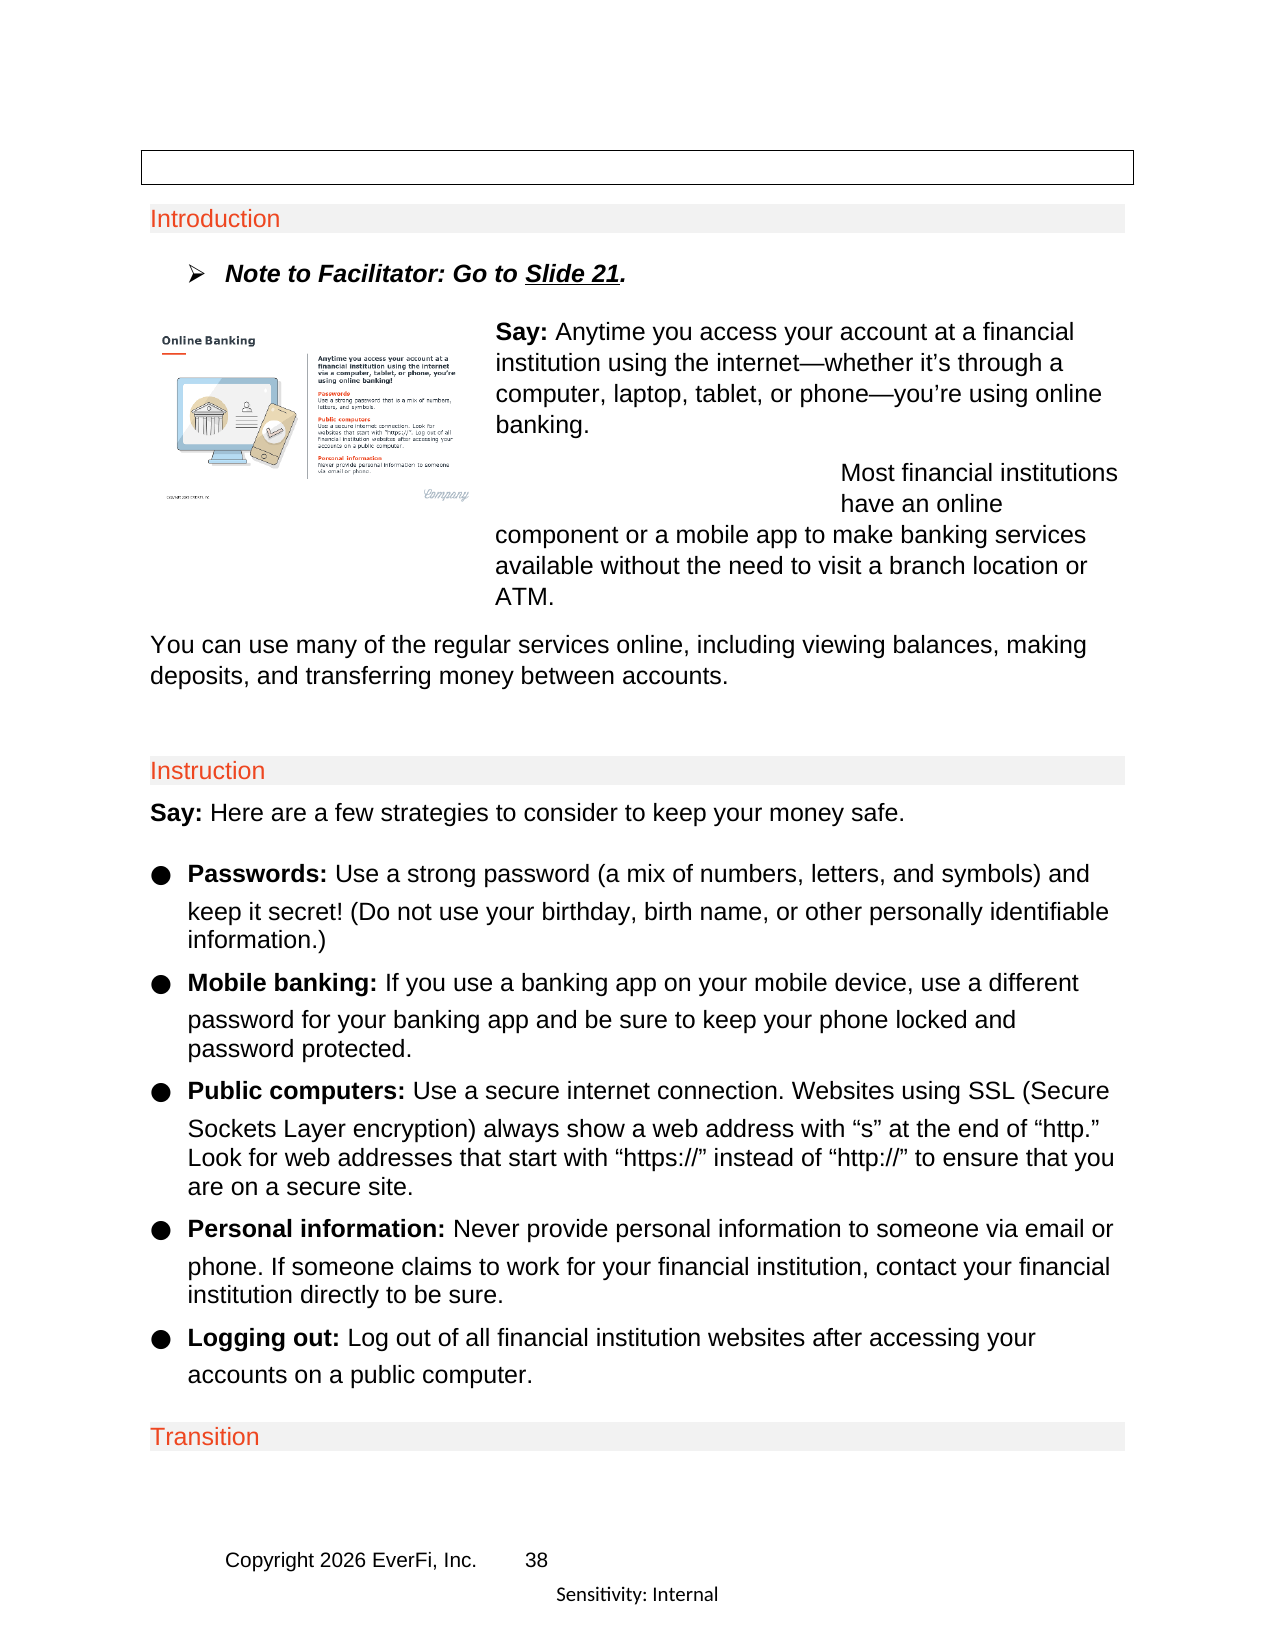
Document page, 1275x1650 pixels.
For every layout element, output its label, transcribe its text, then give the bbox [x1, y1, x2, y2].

list Logging out: Log out of all financial institution websites after accessing your accounts on a public computer. [150, 1309, 1125, 1389]
list Personal information: Never provide personal information to someone via email or phone. If someone claims to work for your financial institution, contact your financial institution directly to be sure. [150, 1200, 1125, 1309]
text Say: Here are a few strategies to consider to keep your money safe. [150, 798, 1125, 826]
list Public computers: Use a secure internet connection. Websites using SSL (Secure Sockets Layer encryption) always show a web address with “s” at the end of “http.” Look for web addresses that start with “https://” instead of “http://” to ensure that you are on a secure site. [150, 1063, 1125, 1200]
subtitle Instruction [150, 756, 1125, 785]
text Say: Anytime you access your account at a financial institution using the internet—whether it’s through a computer, laptop, tablet, or phone—you’re using online banking. [150, 317, 1125, 439]
list Note to Facilitator: Go to Slide 21. [187, 245, 1125, 296]
text You can use many of the regular services online, including viewing balances, making deposits, and transferring money between accounts. [150, 630, 1125, 690]
subtitle Transition [150, 1422, 1125, 1451]
subtitle Introduction [150, 204, 1125, 233]
picture [149, 323, 477, 507]
list Mobile banking: If you use a banking app on your mobile device, use a different password for your banking app and be sure to keep your phone locked and password protected. [150, 954, 1125, 1063]
text Most financial institutions have an online component or a mobile app to make banking services available without the need to visit a branch location or ATM. [495, 458, 1125, 611]
list Passwords: Use a strong password (a mix of numbers, letters, and symbols) and keep it secret! (Do not use your birthday, birth name, or other personally identifiable information.) [150, 845, 1125, 954]
